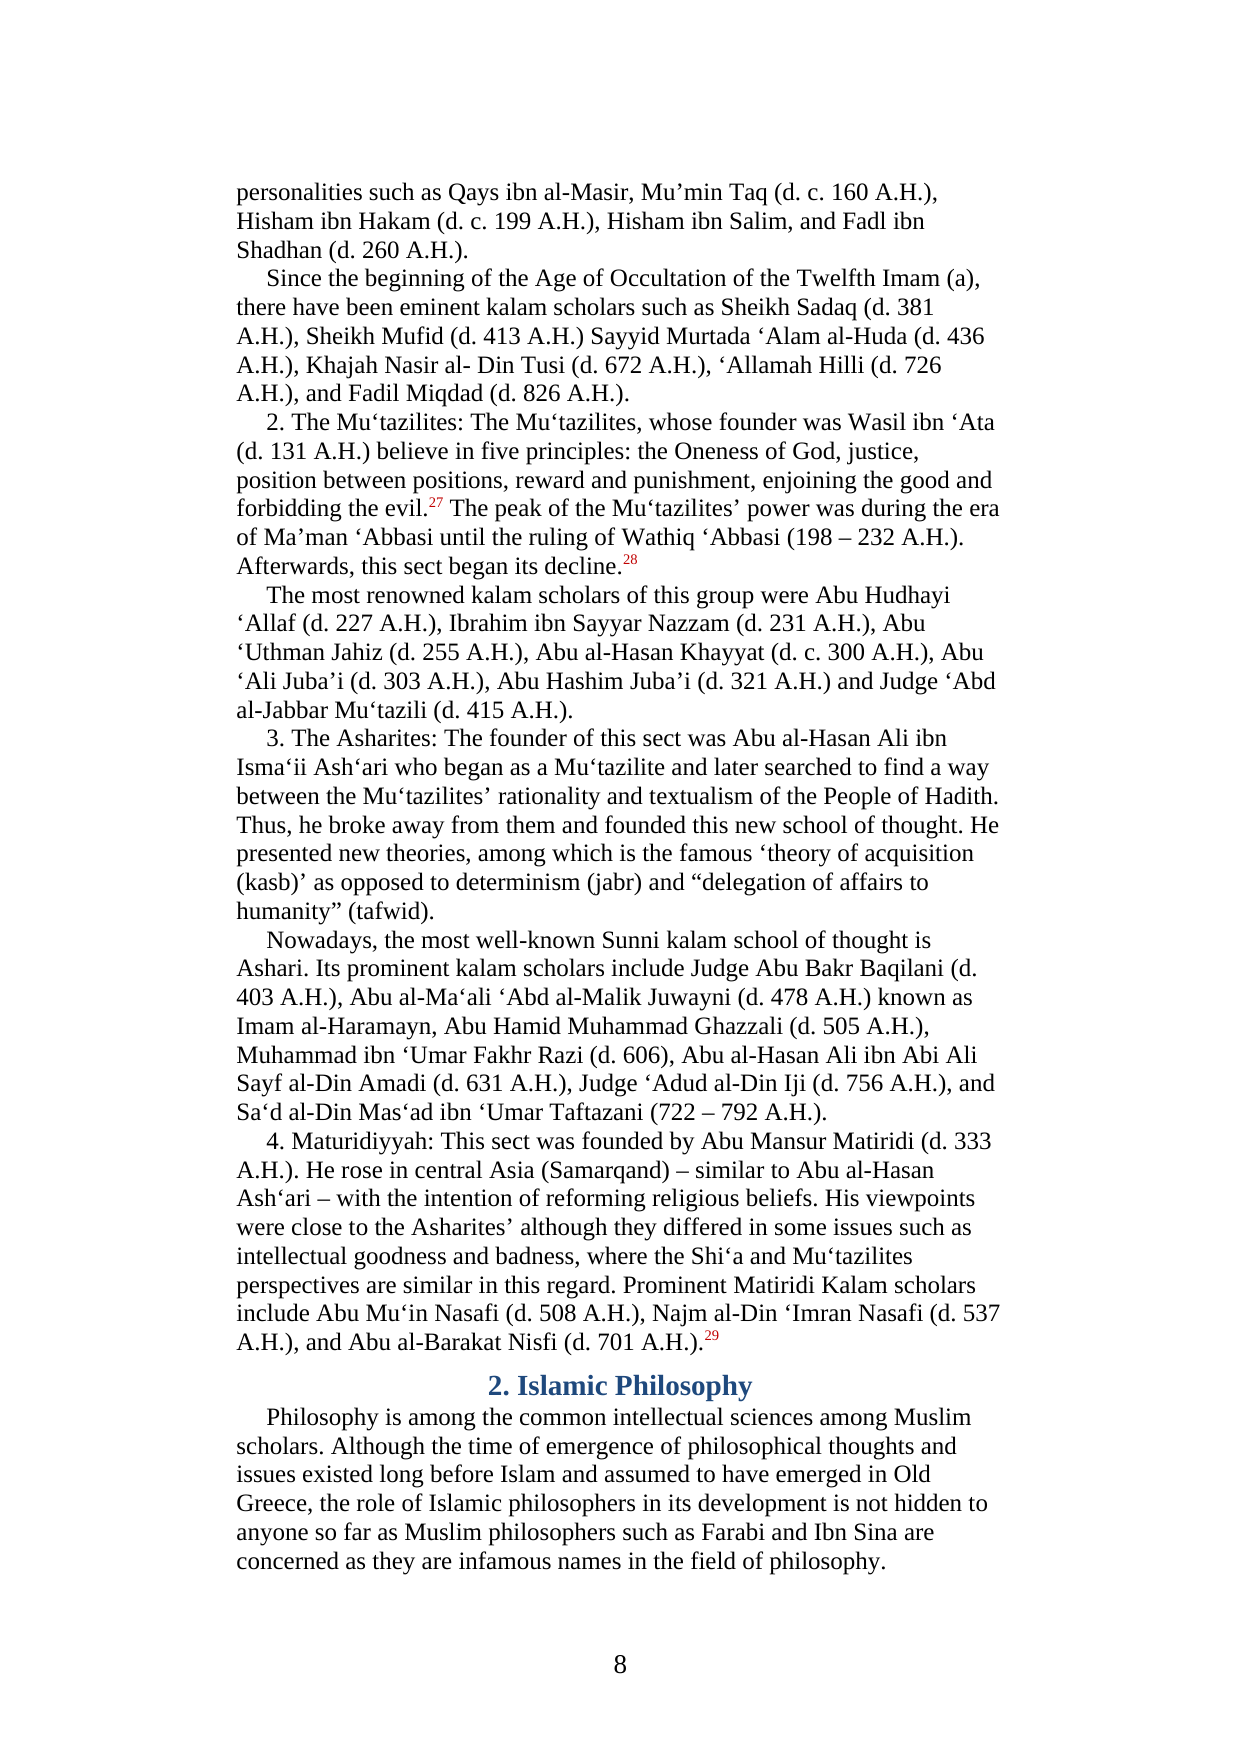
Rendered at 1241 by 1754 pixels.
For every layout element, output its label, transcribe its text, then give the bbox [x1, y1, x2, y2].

text Philosophy is among the common intellectual sciences among Muslim scholars. Although the time of emergence of philosophical thoughts and issues existed long before Islam and assumed to have emerged in Old Greece, the role of Islamic philosophers in its development is not hidden to anyone so far as Muslim philosophers such as Farabi and Ibn Sina are concerned as they are infamous names in the field of philosophy. [236, 1402, 1004, 1574]
text The most renowned kalam scholars of this group were Abu Hudhayi ‘Allaf (d. 227 A.H.), Ibrahim ibn Sayyar Nazzam (d. 231 A.H.), Abu ‘Uthman Jahiz (d. 255 A.H.), Abu al-Hasan Khayyat (d. c. 300 A.H.), Abu ‘Ali Juba’i (d. 303 A.H.), Abu Hashim Juba’i (d. 321 A.H.) and Judge ‘Abd al-Jabbar Mu‘tazili (d. 415 A.H.). [236, 580, 1004, 723]
text Since the beginning of the Age of Occultation of the Twelfth Imam (a), there have been eminent kalam scholars such as Sheikh Sadaq (d. 381 A.H.), Sheikh Mufid (d. 413 A.H.) Sayyid Murtada ‘Alam al-Huda (d. 436 A.H.), Khajah Nasir al- Din Tusi (d. 672 A.H.), ‘Allamah Hilli (d. 726 A.H.), and Fadil Miqdad (d. 826 A.H.). [236, 263, 1004, 407]
text 4. Maturidiyyah: This sect was founded by Abu Mansur Matiridi (d. 333 A.H.). He rose in central Asia (Samarqand) – similar to Abu al-Hasan Ash‘ari – with the intention of reforming religious beliefs. His viewpoints were close to the Asharites’ although they differed in some issues such as intellectual goodness and badness, where the Shi‘a and Mu‘tazilites perspectives are similar in this regard. Prominent Matiridi Kalam scholars include Abu Mu‘in Nasafi (d. 508 A.H.), Najm al-Din ‘Imran Nasafi (d. 537 A.H.), and Abu al-Barakat Nisfi (d. 701 A.H.).29 [236, 1126, 1004, 1356]
subtitle 2. Islamic Philosophy [236, 1368, 1004, 1402]
text 2. The Mu‘tazilites: The Mu‘tazilites, whose founder was Wasil ibn ‘Ata (d. 131 A.H.) believe in five principles: the Oneness of God, justice, position between positions, reward and punishment, enjoining the good and forbidding the evil.27 The peak of the Mu‘tazilites’ power was during the era of Ma’man ‘Abbasi until the ruling of Wathiq ‘Abbasi (198 – 232 A.H.). Afterwards, this sect began its decline.28 [236, 407, 1004, 580]
text 3. The Asharites: The founder of this sect was Abu al-Hasan Ali ibn Isma‘ii Ash‘ari who began as a Mu‘tazilite and later searched to find a way between the Mu‘tazilites’ rationality and textualism of the People of Hadith. Thus, he broke away from them and founded this new school of thought. He presented new theories, among which is the famous ‘theory of acquisition (kasb)’ as opposed to determinism (jabr) and “delegation of affairs to humanity” (tafwid). [236, 723, 1004, 925]
text Nowadays, the most well-known Sunni kalam school of thought is Ashari. Its prominent kalam scholars include Judge Abu Bakr Baqilani (d. 403 A.H.), Abu al-Ma‘ali ‘Abd al-Malik Juwayni (d. 478 A.H.) known as Imam al-Haramayn, Abu Hamid Muhammad Ghazzali (d. 505 A.H.), Muhammad ibn ‘Umar Fakhr Razi (d. 606), Abu al-Hasan Ali ibn Abi Ali Sayf al-Din Amadi (d. 631 A.H.), Judge ‘Adud al-Din Iji (d. 756 A.H.), and Sa‘d al-Din Mas‘ad ibn ‘Umar Taftazani (722 – 792 A.H.). [236, 925, 1004, 1126]
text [236, 177, 1004, 263]
